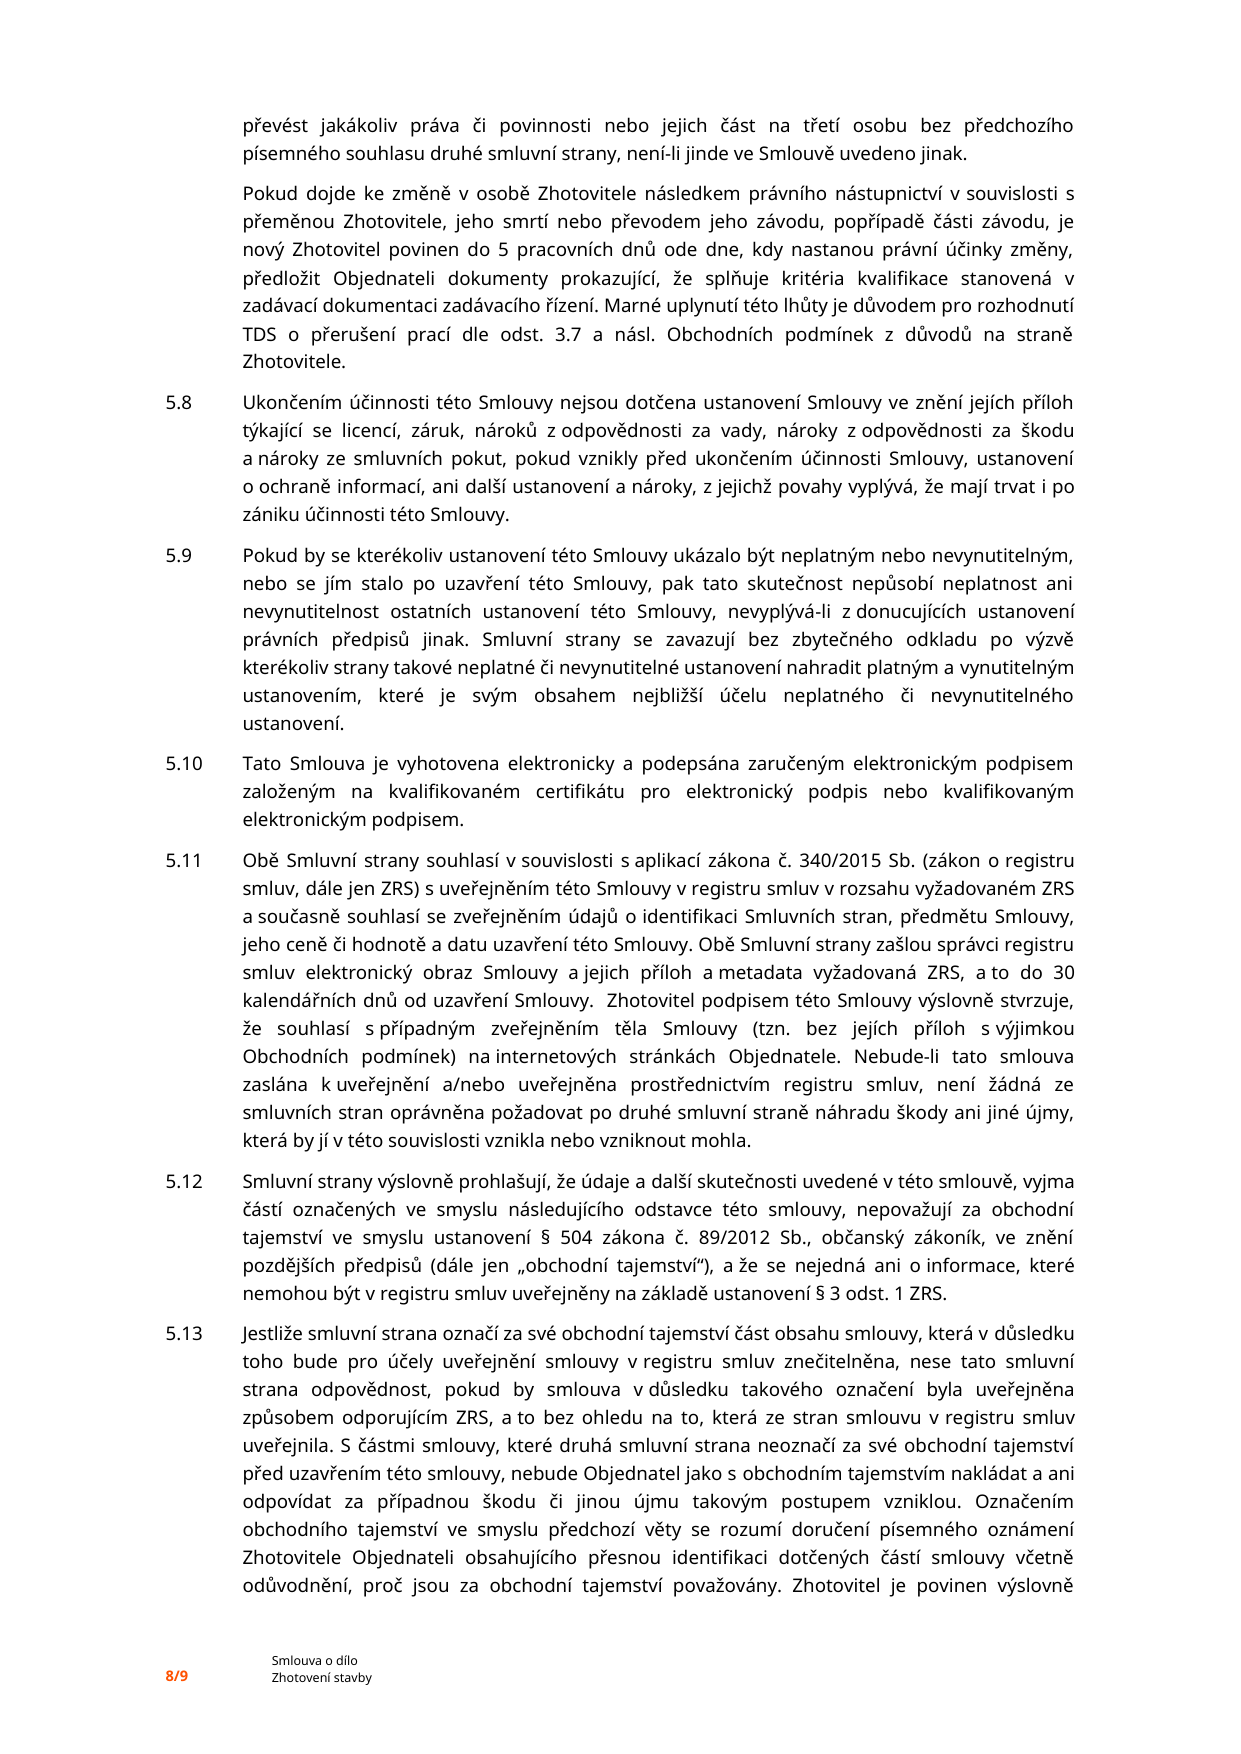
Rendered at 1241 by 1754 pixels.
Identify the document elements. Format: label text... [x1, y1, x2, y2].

text Obě Smluvní strany souhlasí v souvislosti s aplikací zákona č. 340/2015 Sb. (zákon o registru smluv, dále jen ZRS) s uveřejněním této Smlouvy v registru smluv v rozsahu vyžadovaném ZRS a současně souhlasí se zveřejněním údajů o identifikaci Smluvních stran, předmětu Smlouvy, jeho ceně či hodnotě a datu uzavření této Smlouvy. Obě Smluvní strany zašlou správci registru smluv elektronický obraz Smlouvy a jejich příloh a metadata vyžadovaná ZRS, a to do 30 kalendářních dnů od uzavření Smlouvy. Zhotovitel podpisem této Smlouvy výslovně stvrzuje, že souhlasí s případným zveřejněním těla Smlouvy (tzn. bez jejích příloh s výjimkou Obchodních podmínek) na internetových stránkách Objednatele. Nebude-li tato smlouva zaslána k uveřejnění a/nebo uveřejněna prostřednictvím registru smluv, není žádná ze smluvních stran oprávněna požadovat po druhé smluvní straně náhradu škody ani jiné újmy, která by jí v této souvislosti vznikla nebo vzniknout mohla. [165, 847, 1075, 1153]
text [165, 1321, 1075, 1598]
text Pokud by se kterékoliv ustanovení této Smlouvy ukázalo být neplatným nebo nevynutitelným, nebo se jím stalo po uzavření této Smlouvy, pak tato skutečnost nepůsobí neplatnost ani nevynutitelnost ostatních ustanovení této Smlouvy, nevyplývá-li z donucujících ustanovení právních předpisů jinak. Smluvní strany se zavazují bez zbytečného odkladu po výzvě kterékoliv strany takové neplatné či nevynutitelné ustanovení nahradit platným a vynutitelným ustanovením, které je svým obsahem nejbližší účelu neplatného či nevynutitelného ustanovení. [165, 542, 1075, 736]
text Ukončením účinnosti této Smlouvy nejsou dotčena ustanovení Smlouvy ve znění jejích příloh týkající se licencí, záruk, nároků z odpovědnosti za vady, nároky z odpovědnosti za škodu a nároky ze smluvních pokut, pokud vznikly před ukončením účinnosti Smlouvy, ustanovení o ochraně informací, ani další ustanovení a nároky, z jejichž povahy vyplývá, že mají trvat i po zániku účinnosti této Smlouvy. [165, 389, 1075, 527]
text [165, 112, 1075, 166]
text Tato Smlouva je vyhotovena elektronicky a podepsána zaručeným elektronickým podpisem založeným na kvalifikovaném certifikátu pro elektronický podpis nebo kvalifikovaným elektronickým podpisem. [165, 751, 1075, 832]
text Smluvní strany výslovně prohlašují, že údaje a další skutečnosti uvedené v této smlouvě, vyjma částí označených ve smyslu následujícího odstavce této smlouvy, nepovažují za obchodní tajemství ve smyslu ustanovení § 504 zákona č. 89/2012 Sb., občanský zákoník, ve znění pozdějších předpisů (dále jen „obchodní tajemství“), a že se nejedná ani o informace, které nemohou být v registru smluv uveřejněny na základě ustanovení § 3 odst. 1 ZRS. [165, 1168, 1075, 1306]
list Pokud dojde ke změně v osobě Zhotovitele následkem právního nástupnictví v souvislosti s přeměnou Zhotovitele, jeho smrtí nebo převodem jeho závodu, popřípadě části závodu, je nový Zhotovitel povinen do 5 pracovních dnů ode dne, kdy nastanou právní účinky změny, předložit Objednateli dokumenty prokazující, že splňuje kritéria kvalifikace stanovená v zadávací dokumentaci zadávacího řízení. Marné uplynutí této lhůty je důvodem pro rozhodnutí TDS o přerušení prací dle odst. 3.7 a násl. Obchodních podmínek z důvodů na straně Zhotovitele. [242, 181, 1075, 374]
